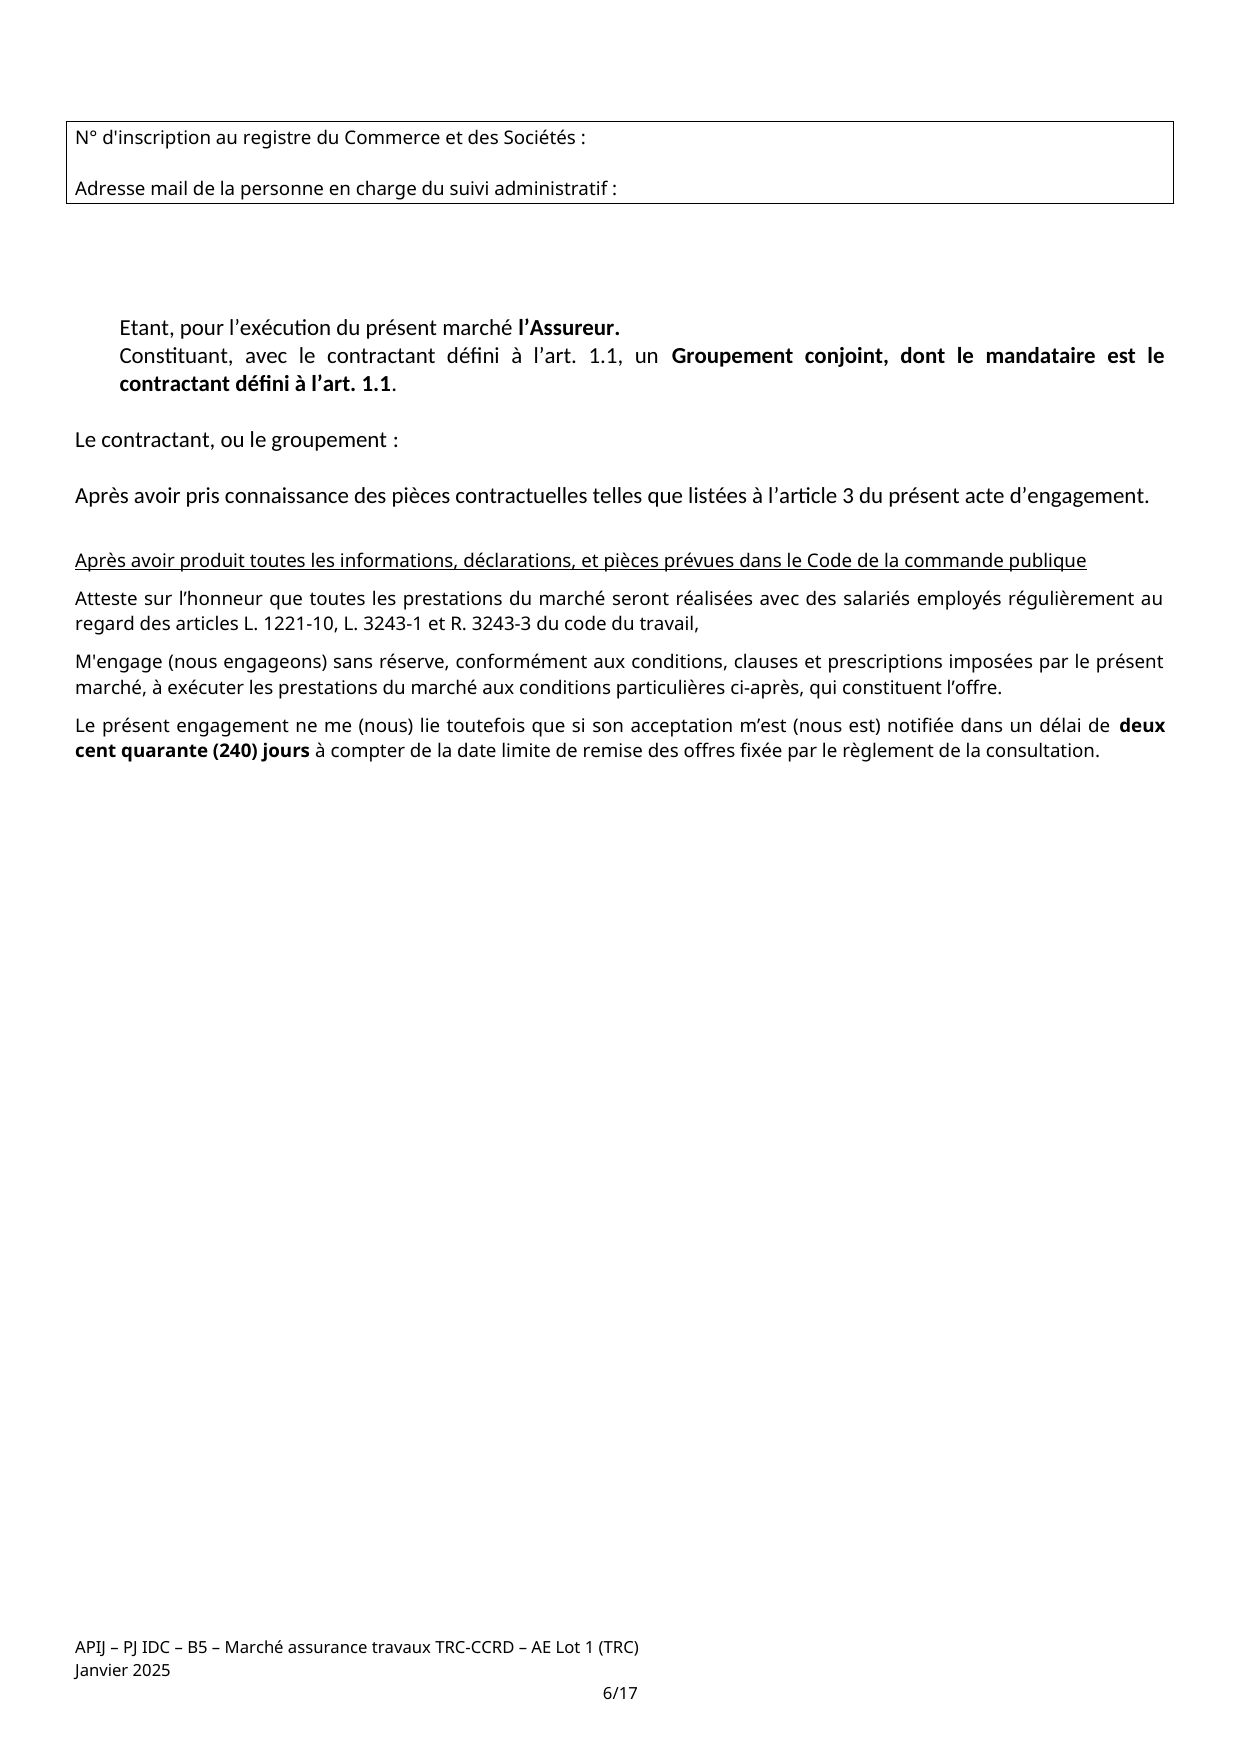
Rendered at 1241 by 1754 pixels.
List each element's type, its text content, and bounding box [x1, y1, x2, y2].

text Constituant, avec le contractant défini à l’art. 1.1, un Groupement conjoint, dont le mandataire est le contractant défini à l’art. 1.1. [119, 341, 1165, 397]
text Adresse mail de la personne en charge du suivi administratif : [67, 172, 1173, 203]
text Le contractant, ou le groupement : [75, 425, 1165, 453]
text M'engage (nous engageons) sans réserve, conformément aux conditions, clauses et prescriptions imposées par le présent marché, à exécuter les prestations du marché aux conditions particulières ci-après, qui constituent l’offre. [75, 649, 1165, 700]
text Le présent engagement ne me (nous) lie toutefois que si son acceptation m’est (nous est) notifiée dans un délai de deux cent quarante (240) jours à compter de la date limite de remise des offres fixée par le règlement de la consultation. [75, 712, 1165, 763]
text Atteste sur l’honneur que toutes les prestations du marché seront réalisées avec des salariés employés régulièrement au regard des articles L. 1221-10, L. 3243-1 et R. 3243-3 du code du travail, [75, 585, 1165, 636]
text Après avoir pris connaissance des pièces contractuelles telles que listées à l’article 3 du présent acte d’engagement. [75, 481, 1165, 509]
text Etant, pour l’exécution du présent marché l’Assureur. [119, 313, 1165, 341]
text N° d'inscription au registre du Commerce et des Sociétés : [67, 122, 1173, 150]
text Après avoir produit toutes les informations, déclarations, et pièces prévues dans le Code de la commande publique [75, 547, 1165, 573]
